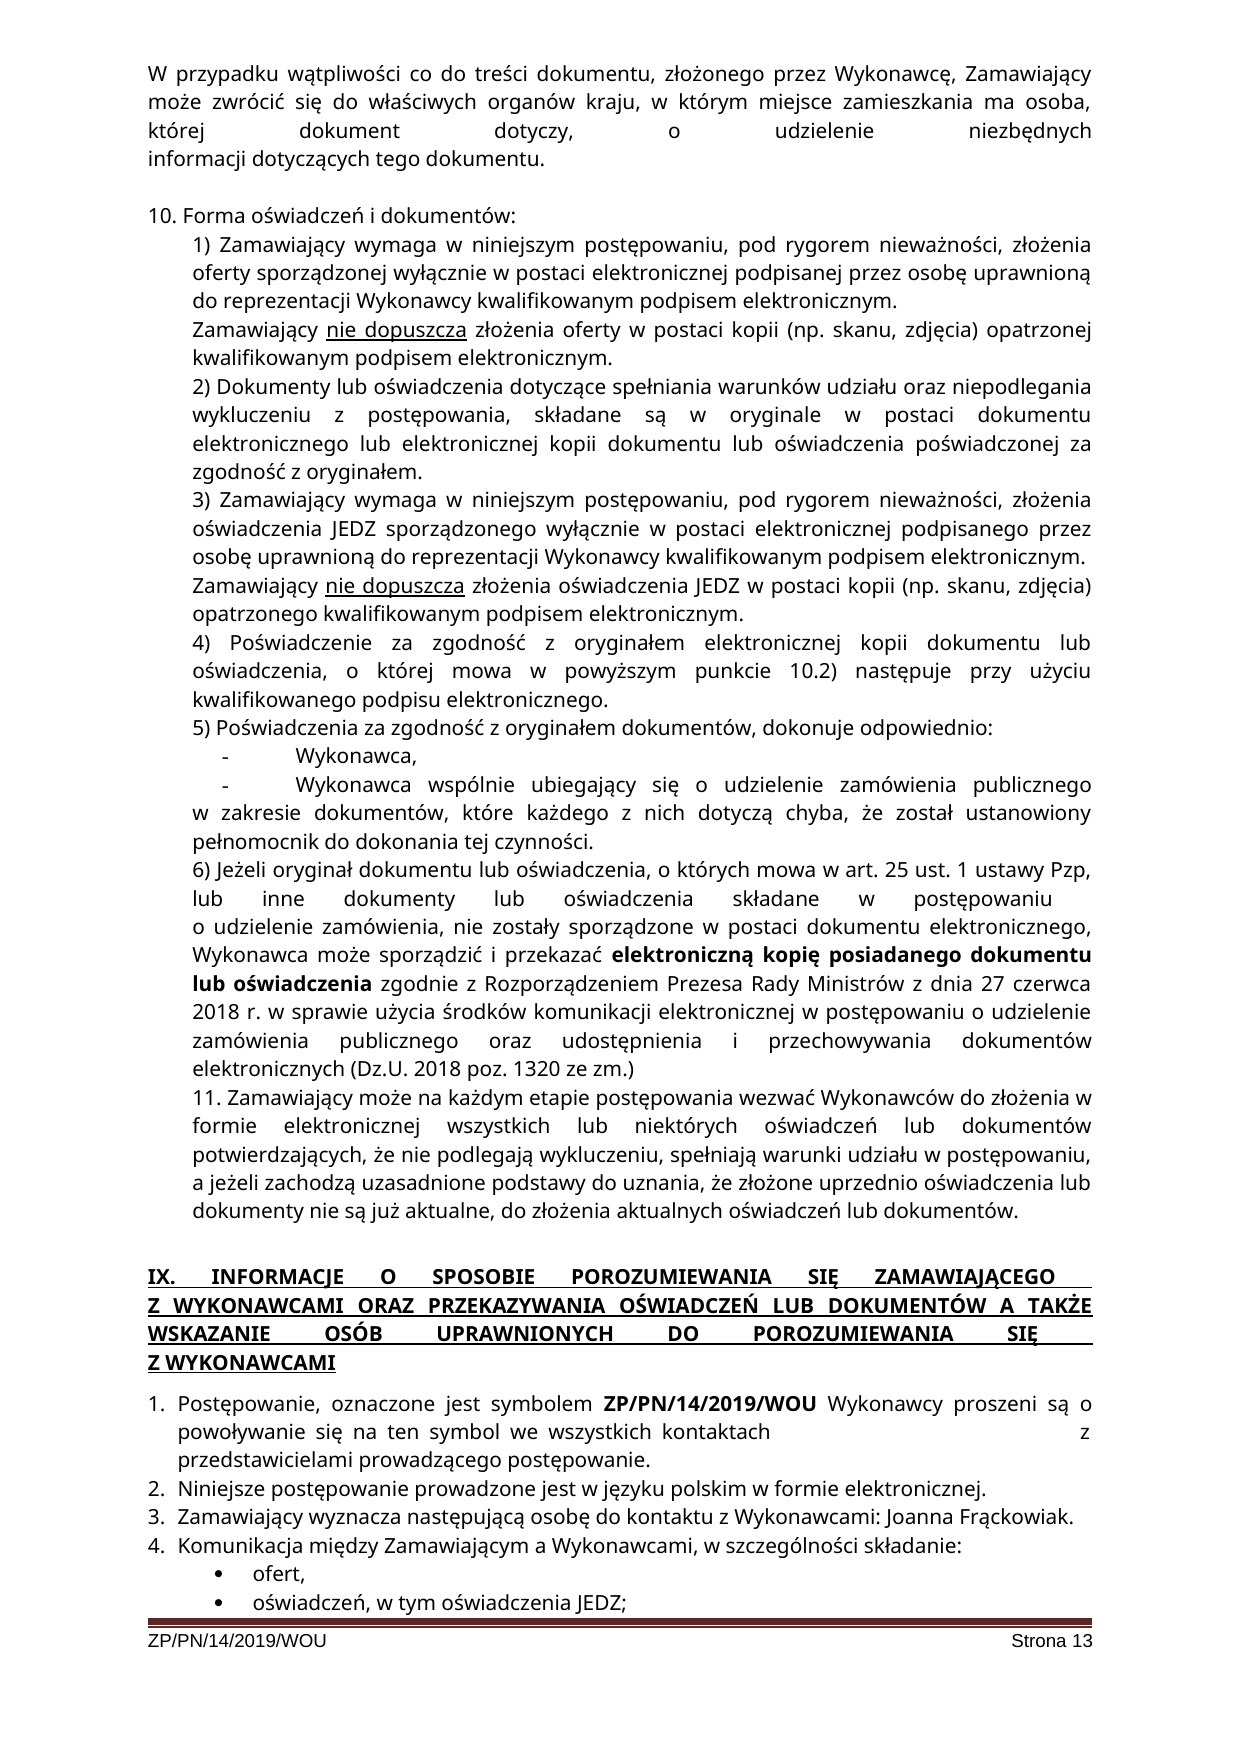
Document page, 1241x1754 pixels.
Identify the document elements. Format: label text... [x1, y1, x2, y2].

list Komunikacja między Zamawiającym a Wykonawcami, w szczególności składanie: [148, 1531, 1092, 1559]
text Zamawiający nie dopuszcza złożenia oferty w postaci kopii (np. skanu, zdjęcia) opatrzonej kwalifikowanym podpisem elektronicznym. [192, 315, 1092, 372]
list ofert, [215, 1559, 1092, 1588]
list Niniejsze postępowanie prowadzone jest w języku polskim w formie elektronicznej. [148, 1474, 1092, 1502]
list oświadczeń, w tym oświadczenia JEDZ; [215, 1588, 1092, 1616]
subtitle IX. INFORMACJE O SPOSOBIE POROZUMIEWANIA SIĘ ZAMAWIAJĄCEGO Z WYKONAWCAMI ORAZ PRZEKAZYWANIA OŚWIADCZEŃ LUB DOKUMENTÓW A TAKŻE WSKAZANIE OSÓB UPRAWNIONYCH DO POROZUMIEWANIA SIĘ Z WYKONAWCAMI [148, 1317, 1092, 1343]
text 4) Poświadczenie za zgodność z oryginałem elektronicznej kopii dokumentu lub oświadczenia, o której mowa w powyższym punkcie 10.2) następuje przy użyciu kwalifikowanego podpisu elektronicznego. [192, 628, 1092, 713]
list Postępowanie, oznaczone jest symbolem ZP/PN/14/2019/WOU Wykonawcy proszeni są o powoływanie się na ten symbol we wszystkich kontaktach z przedstawicielami prowadzącego postępowanie. [148, 1389, 1092, 1474]
subtitle IX. INFORMACJE O SPOSOBIE POROZUMIEWANIA SIĘ ZAMAWIAJĄCEGO Z WYKONAWCAMI ORAZ PRZEKAZYWANIA OŚWIADCZEŃ LUB DOKUMENTÓW A TAKŻE WSKAZANIE OSÓB UPRAWNIONYCH DO POROZUMIEWANIA SIĘ Z WYKONAWCAMI [148, 1345, 1092, 1376]
text Zamawiający nie dopuszcza złożenia oświadczenia JEDZ w postaci kopii (np. skanu, zdjęcia) opatrzonego kwalifikowanym podpisem elektronicznym. [192, 571, 1092, 628]
list Zamawiający wyznacza następującą osobę do kontaktu z Wykonawcami: Joanna Frąckowiak. [148, 1502, 1092, 1531]
subtitle IX. INFORMACJE O SPOSOBIE POROZUMIEWANIA SIĘ ZAMAWIAJĄCEGO Z WYKONAWCAMI ORAZ PRZEKAZYWANIA OŚWIADCZEŃ LUB DOKUMENTÓW A TAKŻE WSKAZANIE OSÓB UPRAWNIONYCH DO POROZUMIEWANIA SIĘ Z WYKONAWCAMI [148, 1262, 1092, 1287]
text 11. Zamawiający może na każdym etapie postępowania wezwać Wykonawców do złożenia w formie elektronicznej wszystkich lub niektórych oświadczeń lub dokumentów potwierdzających, że nie podlegają wykluczeniu, spełniają warunki udziału w postępowaniu, a jeżeli zachodzą uzasadnione podstawy do uznania, że złożone uprzednio oświadczenia lub dokumenty nie są już aktualne, do złożenia aktualnych oświadczeń lub dokumentów. [192, 1083, 1092, 1225]
text 2) Dokumenty lub oświadczenia dotyczące spełniania warunków udziału oraz niepodlegania wykluczeniu z postępowania, składane są w oryginale w postaci dokumentu elektronicznego lub elektronicznej kopii dokumentu lub oświadczenia poświadczonej za zgodność z oryginałem. [192, 372, 1092, 486]
text - Wykonawca wspólnie ubiegający się o udzielenie zamówienia publicznego w zakresie dokumentów, które każdego z nich dotyczą chyba, że został ustanowiony pełnomocnik do dokonania tej czynności. [192, 770, 1092, 855]
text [148, 59, 1092, 173]
text 1) Zamawiający wymaga w niniejszym postępowaniu, pod rygorem nieważności, złożenia oferty sporządzonej wyłącznie w postaci elektronicznej podpisanej przez osobę uprawnioną do reprezentacji Wykonawcy kwalifikowanym podpisem elektronicznym. [192, 230, 1092, 315]
subtitle IX. INFORMACJE O SPOSOBIE POROZUMIEWANIA SIĘ ZAMAWIAJĄCEGO Z WYKONAWCAMI ORAZ PRZEKAZYWANIA OŚWIADCZEŃ LUB DOKUMENTÓW A TAKŻE WSKAZANIE OSÓB UPRAWNIONYCH DO POROZUMIEWANIA SIĘ Z WYKONAWCAMI [148, 1288, 1092, 1315]
text 6) Jeżeli oryginał dokumentu lub oświadczenia, o których mowa w art. 25 ust. 1 ustawy Pzp, lub inne dokumenty lub oświadczenia składane w postępowaniu o udzielenie zamówienia, nie zostały sporządzone w postaci dokumentu elektronicznego, Wykonawca może sporządzić i przekazać elektroniczną kopię posiadanego dokumentu lub oświadczenia zgodnie z Rozporządzeniem Prezesa Rady Ministrów z dnia 27 czerwca 2018 r. w sprawie użycia środków komunikacji elektronicznej w postępowaniu o udzielenie zamówienia publicznego oraz udostępnienia i przechowywania dokumentów elektronicznych (Dz.U. 2018 poz. 1320 ze zm.) [192, 855, 1092, 1083]
text 5) Poświadczenia za zgodność z oryginałem dokumentów, dokonuje odpowiednio: [192, 713, 1092, 742]
subtitle 10. Forma oświadczeń i dokumentów: [148, 201, 1092, 230]
text 3) Zamawiający wymaga w niniejszym postępowaniu, pod rygorem nieważności, złożenia oświadczenia JEDZ sporządzonego wyłącznie w postaci elektronicznej podpisanego przez osobę uprawnioną do reprezentacji Wykonawcy kwalifikowanym podpisem elektronicznym. [192, 486, 1092, 571]
text - Wykonawca, [192, 742, 1092, 770]
